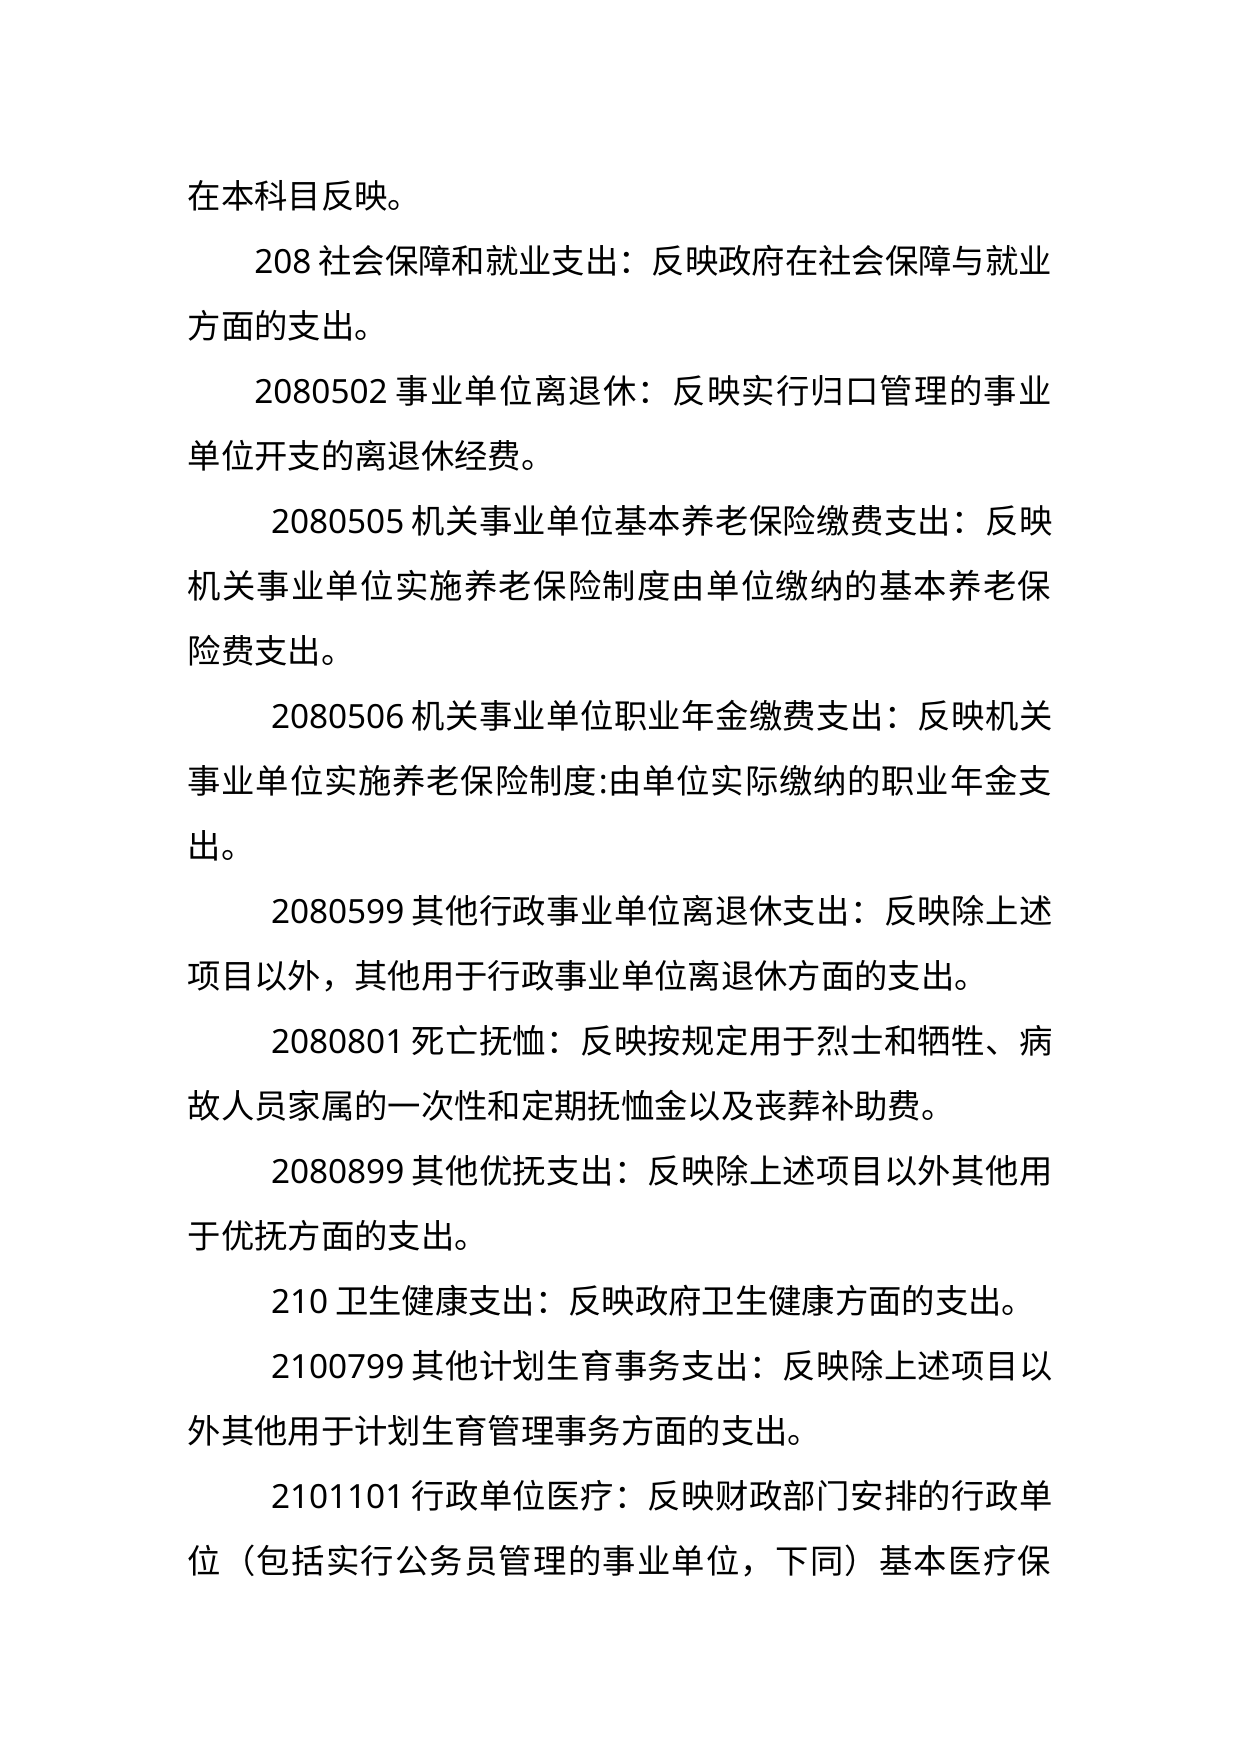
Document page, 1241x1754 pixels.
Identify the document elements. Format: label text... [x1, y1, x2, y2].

text 2080502事业单位离退休：反映实行归口管理的事业单位开支的离退休经费。 [187, 357, 1053, 487]
text 2100799其他计划生育事务支出：反映除上述项目以外其他用于计划生育管理事务方面的支出。 [187, 1332, 1053, 1462]
text 2080899其他优抚支出：反映除上述项目以外其他用于优抚方面的支出。 [187, 1137, 1053, 1267]
text 2080506机关事业单位职业年金缴费支出：反映机关事业单位实施养老保险制度:由单位实际缴纳的职业年金支出。 [187, 682, 1053, 877]
text 2080801死亡抚恤：反映按规定用于烈士和牺牲、病故人员家属的一次性和定期抚恤金以及丧葬补助费。 [187, 1007, 1053, 1137]
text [187, 162, 1053, 227]
text 208社会保障和就业支出：反映政府在社会保障与就业方面的支出。 [187, 227, 1053, 357]
text 2080599其他行政事业单位离退休支出：反映除上述项目以外，其他用于行政事业单位离退休方面的支出。 [187, 877, 1053, 1007]
text 210卫生健康支出：反映政府卫生健康方面的支出。 [187, 1267, 1053, 1332]
text 2080505机关事业单位基本养老保险缴费支出：反映机关事业单位实施养老保险制度由单位缴纳的基本养老保险费支出。 [187, 487, 1053, 682]
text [187, 1462, 1053, 1592]
